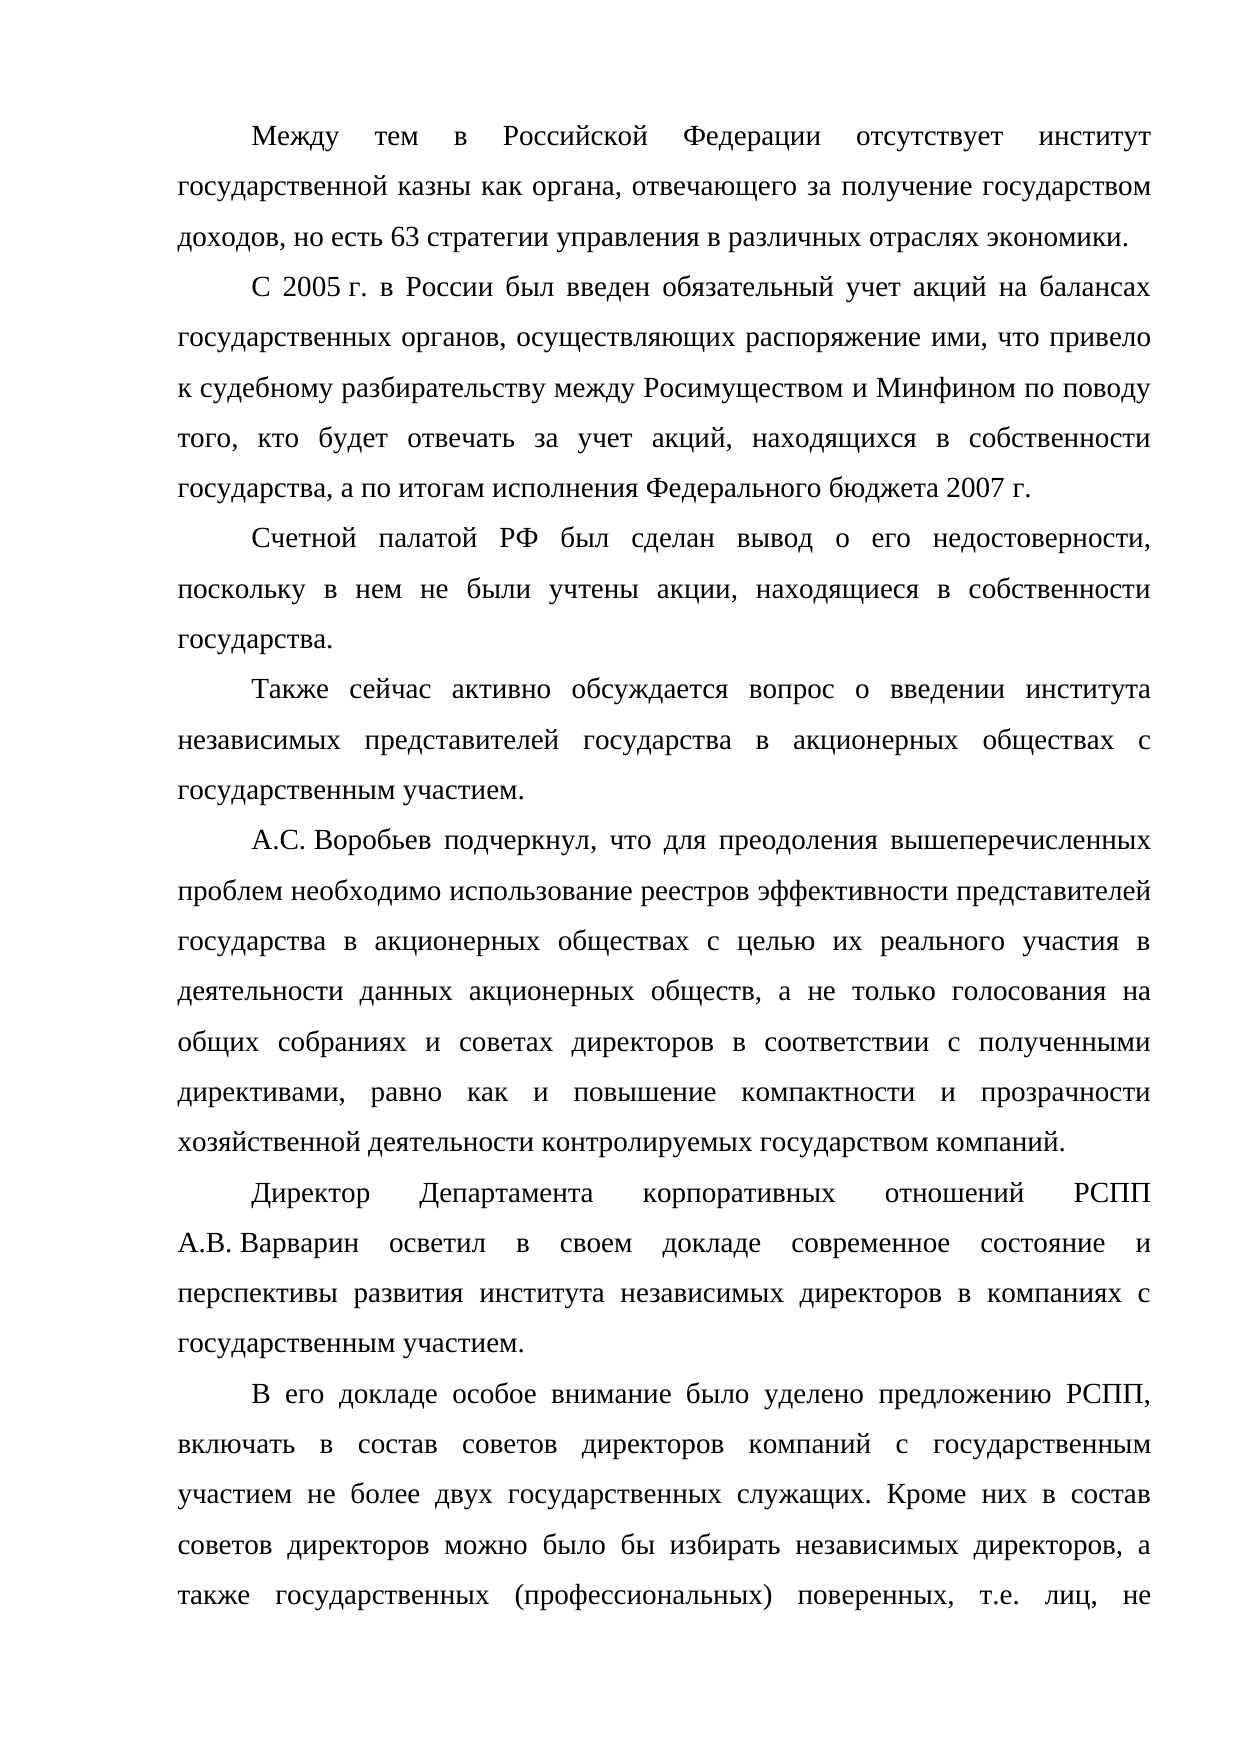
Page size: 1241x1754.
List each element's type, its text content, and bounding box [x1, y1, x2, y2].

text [177, 1376, 1152, 1611]
text С 2005 г. в России был введен обязательный учет акций на балансах государственных органов, осуществляющих распоряжение ими, что привело к судебному разбирательству между Росимуществом и Минфином по поводу того, кто будет отвечать за учет акций, находящихся в собственности государства, а по итогам исполнения Федерального бюджета 2007 г. [177, 269, 1152, 504]
text Директор Департамента корпоративных отношений РСПП А.В. Варварин осветил в своем докладе современное состояние и перспективы развития института независимых директоров в компаниях с государственным участием. [177, 1175, 1152, 1359]
text А.С. Воробьев подчеркнул, что для преодоления вышеперечисленных проблем необходимо использование реестров эффективности представителей государства в акционерных обществах с целью их реального участия в деятельности данных акционерных обществ, а не только голосования на общих собраниях и советах директоров в соответствии с полученными директивами, равно как и повышение компактности и прозрачности хозяйственной деятельности контролируемых государством компаний. [177, 822, 1152, 1158]
text Счетной палатой РФ был сделан вывод о его недостоверности, поскольку в нем не были учтены акции, находящиеся в собственности государства. [177, 521, 1152, 655]
text Между тем в Российской Федерации отсутствует институт государственной казны как органа, отвечающего за получение государством доходов, но есть 63 стратегии управления в различных отраслях экономики. [177, 118, 1152, 252]
text Также сейчас активно обсуждается вопрос о введении института независимых представителей государства в акционерных обществах с государственным участием. [177, 672, 1152, 806]
